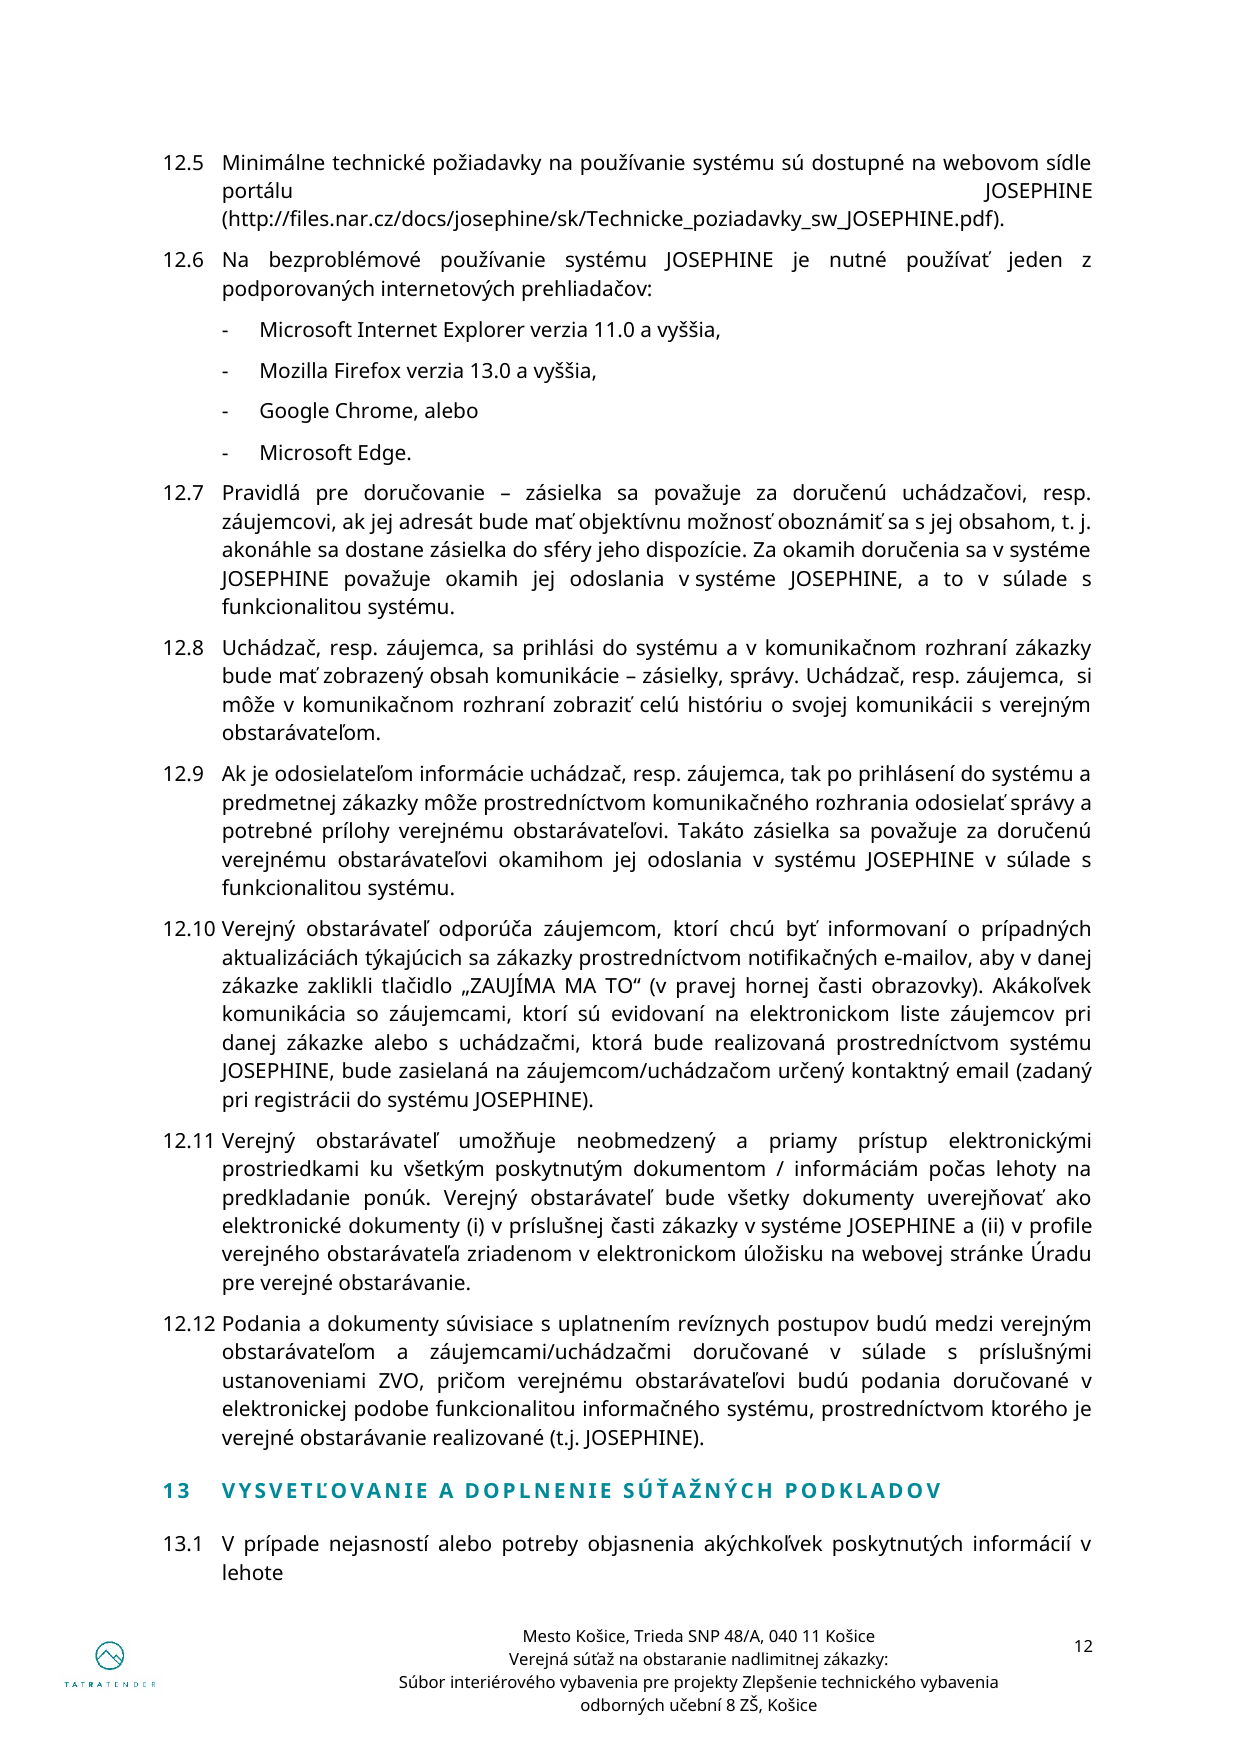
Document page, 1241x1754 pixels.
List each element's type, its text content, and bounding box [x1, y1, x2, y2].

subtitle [162, 1529, 1093, 1586]
subtitle Podania a dokumenty súvisiace s uplatnením revíznych postupov budú medzi verejným obstarávateľom a záujemcami/uchádzačmi doručované v súlade s príslušnými ustanoveniami ZVO, pričom verejnému obstarávateľovi budú podania doručované v elektronickej podobe funkcionalitou informačného systému, prostredníctvom ktorého je verejné obstarávanie realizované (t.j. JOSEPHINE). [162, 1309, 1093, 1451]
subtitle Verejný obstarávateľ odporúča záujemcom, ktorí chcú byť informovaní o prípadných aktualizáciách týkajúcich sa zákazky prostredníctvom notifikačných e-mailov, aby v danej zákazke zaklikli tlačidlo „ZAUJÍMA MA TO“ (v pravej hornej časti obrazovky). Akákoľvek komunikácia so záujemcami, ktorí sú evidovaní na elektronickom liste záujemcov pri danej zákazke alebo s uchádzačmi, ktorá bude realizovaná prostredníctvom systému JOSEPHINE, bude zasielaná na záujemcom/uchádzačom určený kontaktný email (zadaný pri registrácii do systému JOSEPHINE). [162, 914, 1093, 1113]
subtitle Microsoft Edge. [222, 438, 1093, 466]
subtitle Verejný obstarávateľ umožňuje neobmedzený a priamy prístup elektronickými prostriedkami ku všetkým poskytnutým dokumentom / informáciám počas lehoty na predkladanie ponúk. Verejný obstarávateľ bude všetky dokumenty uverejňovať ako elektronické dokumenty (i) v príslušnej časti zákazky v systéme JOSEPHINE a (ii) v profile verejného obstarávateľa zriadenom v elektronickom úložisku na webovej stránke Úradu pre verejné obstarávanie. [162, 1126, 1093, 1296]
subtitle Na bezproblémové používanie systému JOSEPHINE je nutné používať jeden z podporovaných internetových prehliadačov: [162, 245, 1093, 302]
subtitle Microsoft Internet Explorer verzia 11.0 a vyššia, [222, 315, 1093, 343]
subtitle Ak je odosielateľom informácie uchádzač, resp. záujemca, tak po prihlásení do systému a predmetnej zákazky môže prostredníctvom komunikačného rozhrania odosielať správy a potrebné prílohy verejnému obstarávateľovi. Takáto zásielka sa považuje za doručenú verejnému obstarávateľovi okamihom jej odoslania v systému JOSEPHINE v súlade s funkcionalitou systému. [162, 759, 1093, 902]
subtitle Uchádzač, resp. záujemca, sa prihlási do systému a v komunikačnom rozhraní zákazky bude mať zobrazený obsah komunikácie – zásielky, správy. Uchádzač, resp. záujemca, si môže v komunikačnom rozhraní zobraziť celú históriu o svojej komunikácii s verejným obstarávateľom. [162, 633, 1093, 747]
subtitle Mozilla Firefox verzia 13.0 a vyššia, [222, 356, 1093, 384]
subtitle Minimálne technické požiadavky na používanie systému sú dostupné na webovom sídle portálu JOSEPHINE (http://files.nar.cz/docs/josephine/sk/Technicke_poziadavky_sw_JOSEPHINE.pdf). [162, 148, 1093, 233]
subtitle Pravidlá pre doručovanie – zásielka sa považuje za doručenú uchádzačovi, resp. záujemcovi, ak jej adresát bude mať objektívnu možnosť oboznámiť sa s jej obsahom, t. j. akonáhle sa dostane zásielka do sféry jeho dispozície. Za okamih doručenia sa v systéme JOSEPHINE považuje okamih jej odoslania v systéme JOSEPHINE, a to v súlade s funkcionalitou systému. [162, 478, 1093, 621]
picture [43, 1617, 176, 1711]
text Vysvetľovanie a doplnenie súťažných podkladov [162, 1476, 1093, 1504]
subtitle Google Chrome, alebo [222, 397, 1093, 425]
